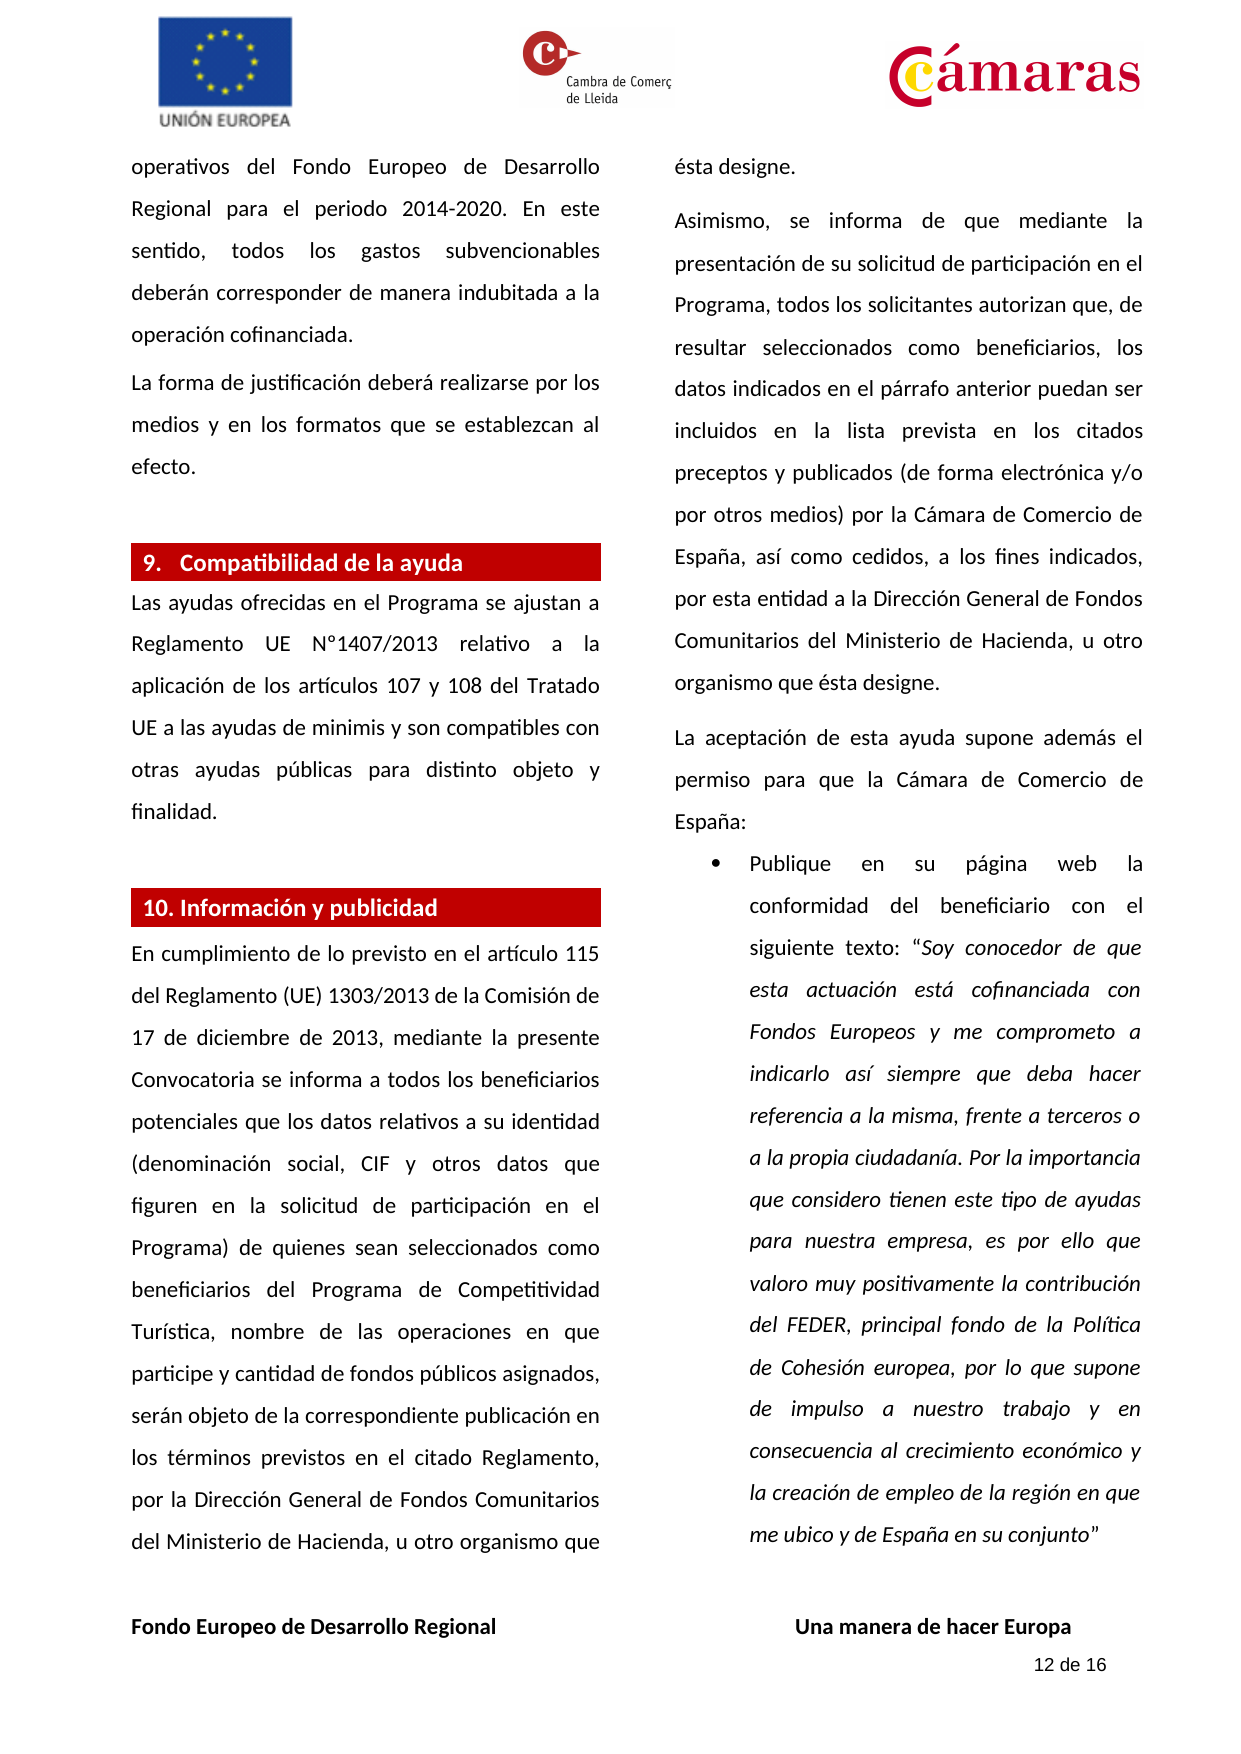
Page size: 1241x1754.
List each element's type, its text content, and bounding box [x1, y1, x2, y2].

text Asimismo, se informa de que mediante la presentación de su solicitud de participación en el Programa, todos los solicitantes autorizan que, de resultar seleccionados como beneficiarios, los datos indicados en el párrafo anterior puedan ser incluidos en la lista prevista en los citados preceptos y publicados (de forma electrónica y/o por otros medios) por la Cámara de Comercio de España, así como cedidos, a los fines indicados, por esta entidad a la Dirección General de Fondos Comunitarios del Ministerio de Hacienda, u otro organismo que ésta designe. [674, 207, 1144, 696]
text Las ayudas ofrecidas en el Programa se ajustan a Reglamento UE Nº1407/2013 relativo a la aplicación de los artículos 107 y 108 del Tratado UE a las ayudas de minimis y son compatibles con otras ayudas públicas para distinto objeto y finalidad. [131, 588, 601, 826]
text En cumplimiento de lo previsto en el artículo 115 del Reglamento (UE) 1303/2013 de la Comisión de 17 de diciembre de 2013, mediante la presente Convocatoria se informa a todos los beneficiarios potenciales que los datos relativos a su identidad (denominación social, CIF y otros datos que figuren en la solicitud de participación en el Programa) de quienes sean seleccionados como beneficiarios del Programa de Competitividad Turística, nombre de las operaciones en que participe y cantidad de fondos públicos asignados, serán objeto de la correspondiente publicación en los términos previstos en el citado Reglamento, por la Dirección General de Fondos Comunitarios del Ministerio de Hacienda, u otro organismo que ésta designe. [131, 939, 601, 1555]
picture [154, 12, 294, 130]
table_header Información y publicidad [131, 888, 601, 927]
text La forma de justificación deberá realizarse por los medios y en los formatos que se establezcan al efecto. [131, 368, 601, 480]
text La aceptación de esta ayuda supone además el permiso para que la Cámara de Comercio de España: [674, 723, 1144, 835]
picture [518, 27, 675, 108]
table_header Compatibilidad de la ayuda [131, 543, 601, 581]
list Publique en su página web la conformidad del beneficiario con el siguiente texto: “Soy conocedor de que esta actuación está cofinanciada con Fondos Europeos y me comprometo a indicarlo así siempre que deba hacer referencia a la misma, frente a terceros o a la propia ciudadanía. Por la importancia que considero tienen este tipo de ayudas para nuestra empresa, es por ello que valoro muy positivamente la contribución del FEDER, principal fondo de la Política de Cohesión europea, por lo que supone de impulso a nuestro trabajo y en consecuencia al crecimiento económico y la creación de empleo de la región en que me ubico y de España en su conjunto” [712, 849, 1144, 1548]
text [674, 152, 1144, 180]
picture [885, 41, 1144, 109]
